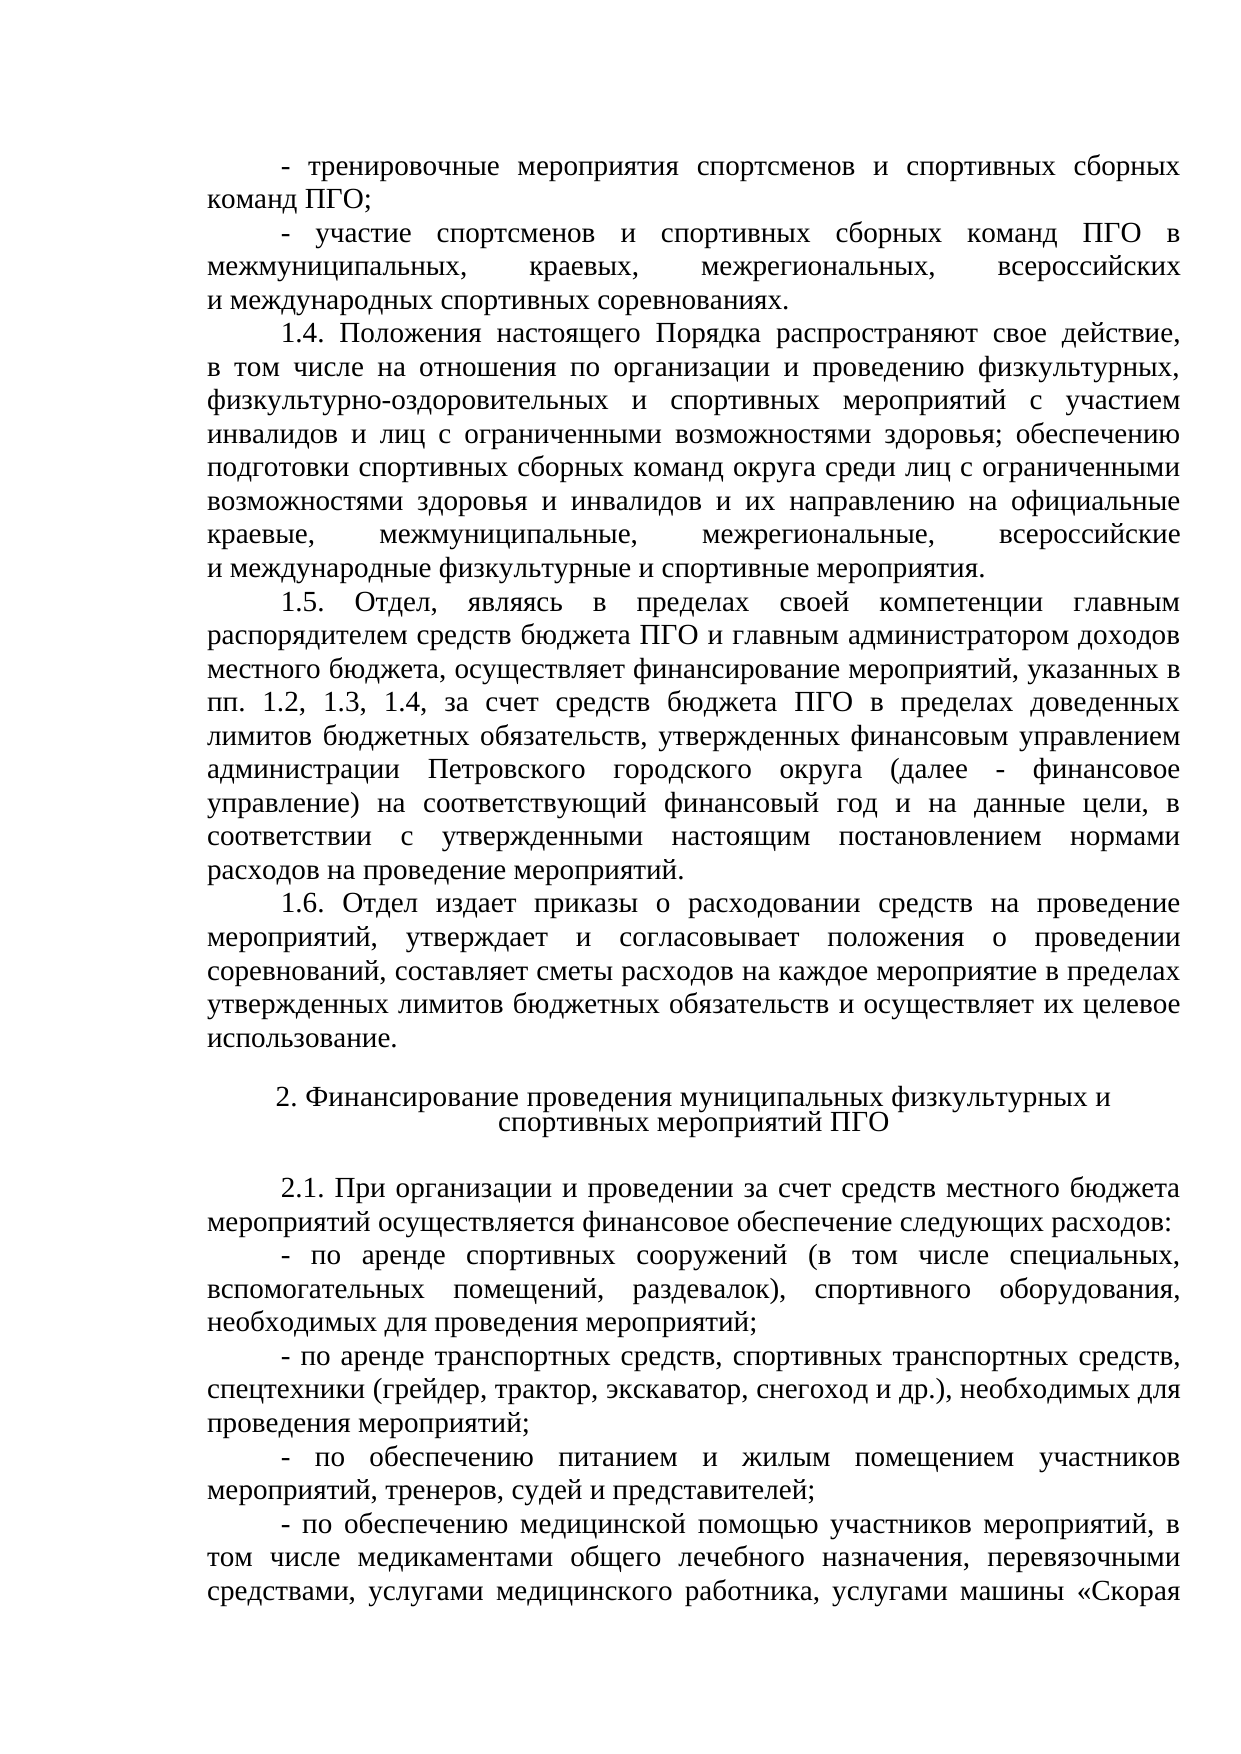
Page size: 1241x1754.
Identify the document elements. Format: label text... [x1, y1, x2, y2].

text 2.1. При организации и проведении за счет средств местного бюджета мероприятий осуществляется финансовое обеспечение следующих расходов: [207, 1170, 1181, 1237]
subtitle 2. Финансирование проведения муниципальных физкультурных и спортивных мероприятий ПГО [207, 1087, 1181, 1137]
text - тренировочные мероприятия спортсменов и спортивных сборных команд ПГО; [207, 148, 1181, 215]
text - по аренде спортивных сооружений (в том числе специальных, вспомогательных помещений, раздевалок), спортивного оборудования, необходимых для проведения мероприятий; [207, 1237, 1181, 1338]
text 1.5. Отдел, являясь в пределах своей компетенции главным распорядителем средств бюджета ПГО и главным администратором доходов местного бюджета, осуществляет финансирование мероприятий, указанных в пп. 1.2, 1.3, 1.4, за счет средств бюджета ПГО в пределах доведенных лимитов бюджетных обязательств, утвержденных финансовым управлением администрации Петровского городского округа (далее - финансовое управление) на соответствующий финансовый год и на данные цели, в соответствии с утвержденными настоящим постановлением нормами расходов на проведение мероприятий. [207, 584, 1181, 886]
text 1.4. Положения настоящего Порядка распространяют свое действие, в том числе на отношения по организации и проведению физкультурных, физкультурно-оздоровительных и спортивных мероприятий с участием инвалидов и лиц с ограниченными возможностями здоровья; обеспечению подготовки спортивных сборных команд округа среди лиц с ограниченными возможностями здоровья и инвалидов и их направлению на официальные краевые, межмуниципальные, межрегиональные, всероссийские и международные физкультурные и спортивные мероприятия. [207, 315, 1181, 584]
text - участие спортсменов и спортивных сборных команд ПГО в межмуниципальных, краевых, межрегиональных, всероссийских и международных спортивных соревнованиях. [207, 215, 1181, 315]
text - по обеспечению питанием и жилым помещением участников мероприятий, тренеров, судей и представителей; [207, 1439, 1181, 1506]
text 1.6. Отдел издает приказы о расходовании средств на проведение мероприятий, утверждает и согласовывает положения о проведении соревнований, составляет сметы расходов на каждое мероприятие в пределах утвержденных лимитов бюджетных обязательств и осуществляет их целевое использование. [207, 886, 1181, 1053]
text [207, 1506, 1181, 1606]
text - по аренде транспортных средств, спортивных транспортных средств, спецтехники (грейдер, трактор, экскаватор, снегоход и др.), необходимых для проведения мероприятий; [207, 1338, 1181, 1439]
